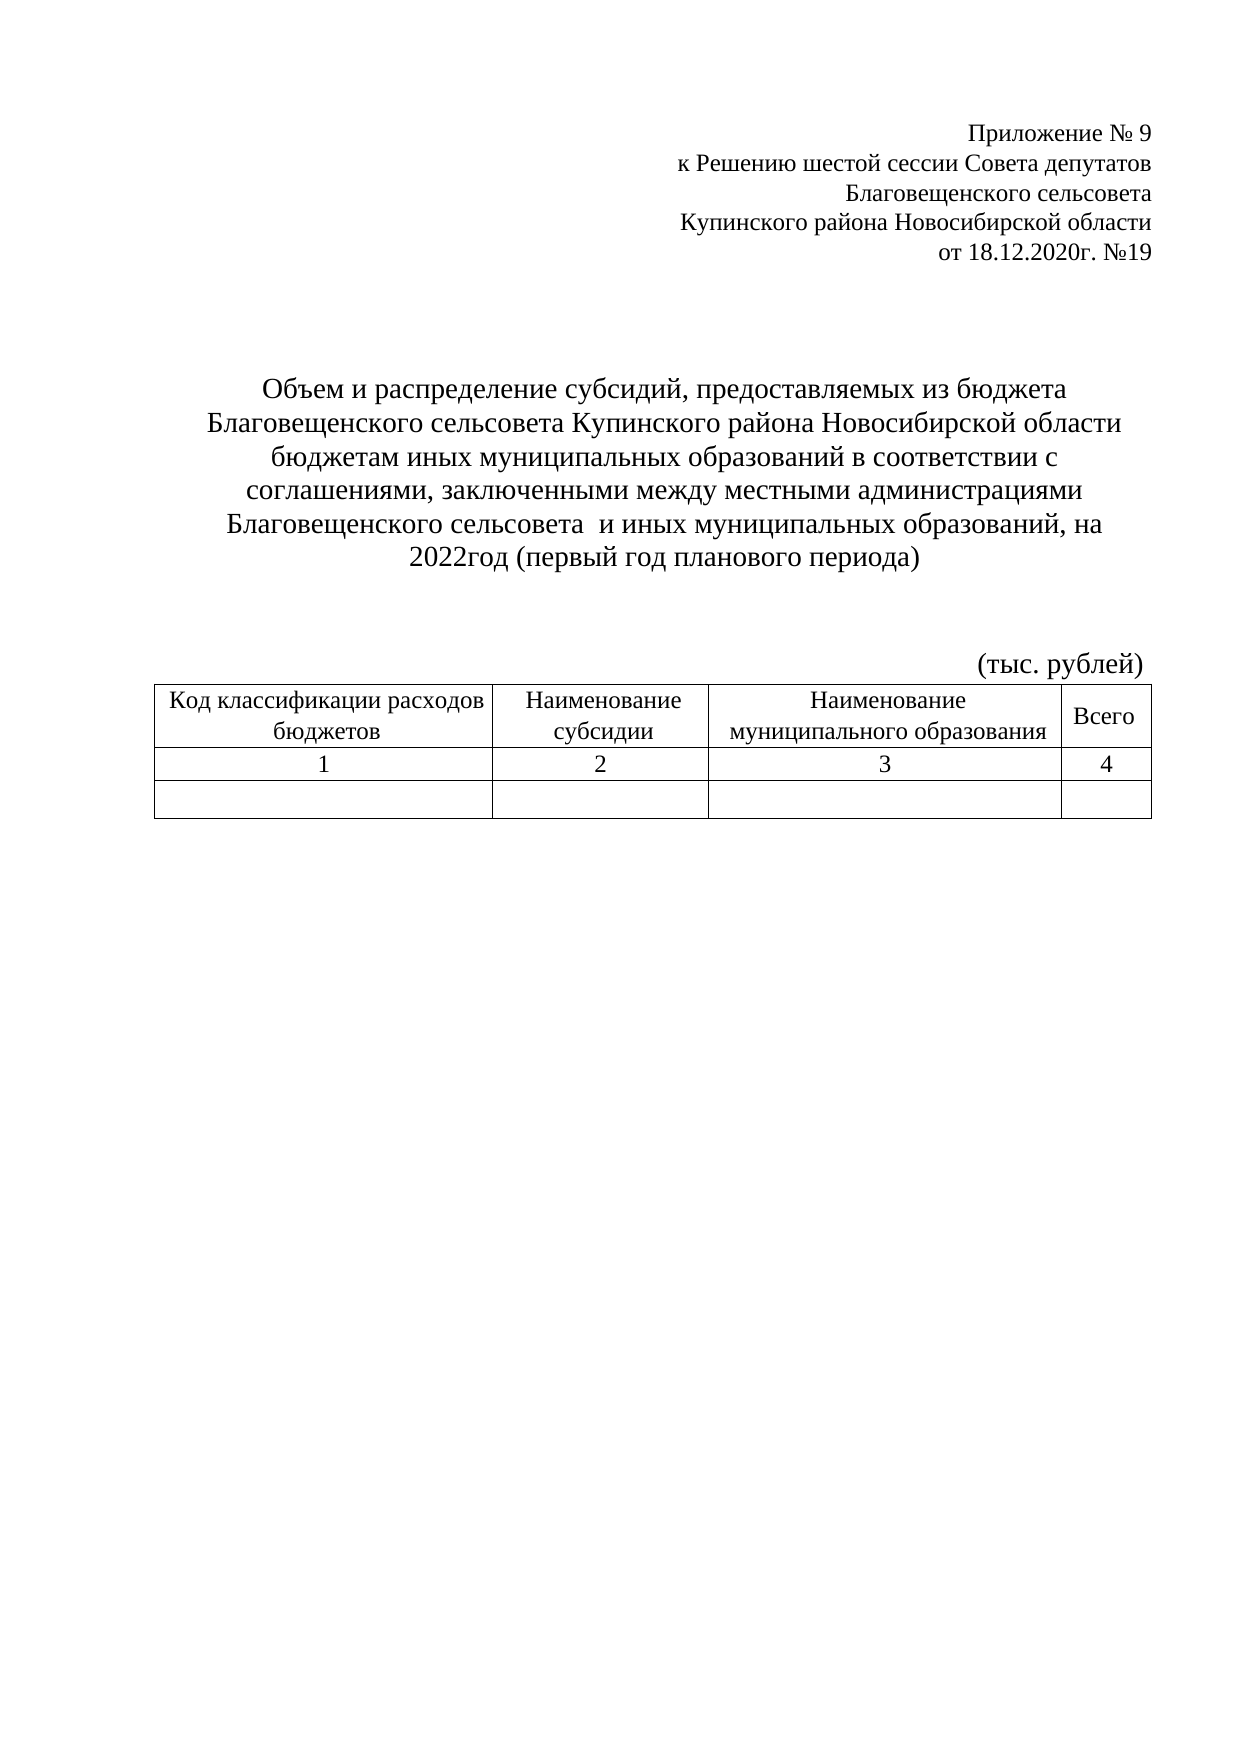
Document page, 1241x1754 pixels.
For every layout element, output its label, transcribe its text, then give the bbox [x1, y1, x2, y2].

table_cell 3 [709, 748, 1061, 780]
text Купинского района Новосибирской области [177, 207, 1152, 236]
table_cell [1062, 781, 1151, 818]
text Приложение № 9 [177, 118, 1152, 147]
table_header Код классификации расходов бюджетов [155, 685, 492, 747]
text Объем и распределение субсидий, предоставляемых из бюджета Благовещенского сельсовета Купинского района Новосибирской области бюджетам иных муниципальных образований в соответствии с соглашениями, заключенными между местными администрациями Благовещенского сельсовета и иных муниципальных образований, на 2022год (первый год планового периода) [177, 372, 1152, 573]
table_cell 2 [493, 748, 708, 780]
table_header Наименование субсидии [493, 685, 708, 747]
table_cell [709, 781, 1061, 818]
table_cell 1 [155, 748, 492, 780]
table_header Наименование муниципального образования [709, 685, 1061, 747]
text Благовещенского сельсовета [177, 178, 1152, 206]
text (тыс. рублей) [177, 647, 1143, 680]
text к Решению шестой сессии Совета депутатов [177, 148, 1152, 177]
table_cell [493, 781, 708, 818]
table_header Всего [1062, 685, 1151, 747]
table_cell [155, 781, 492, 818]
table_cell 4 [1062, 748, 1151, 780]
text от 18.12.2020г. №19 [177, 237, 1152, 266]
